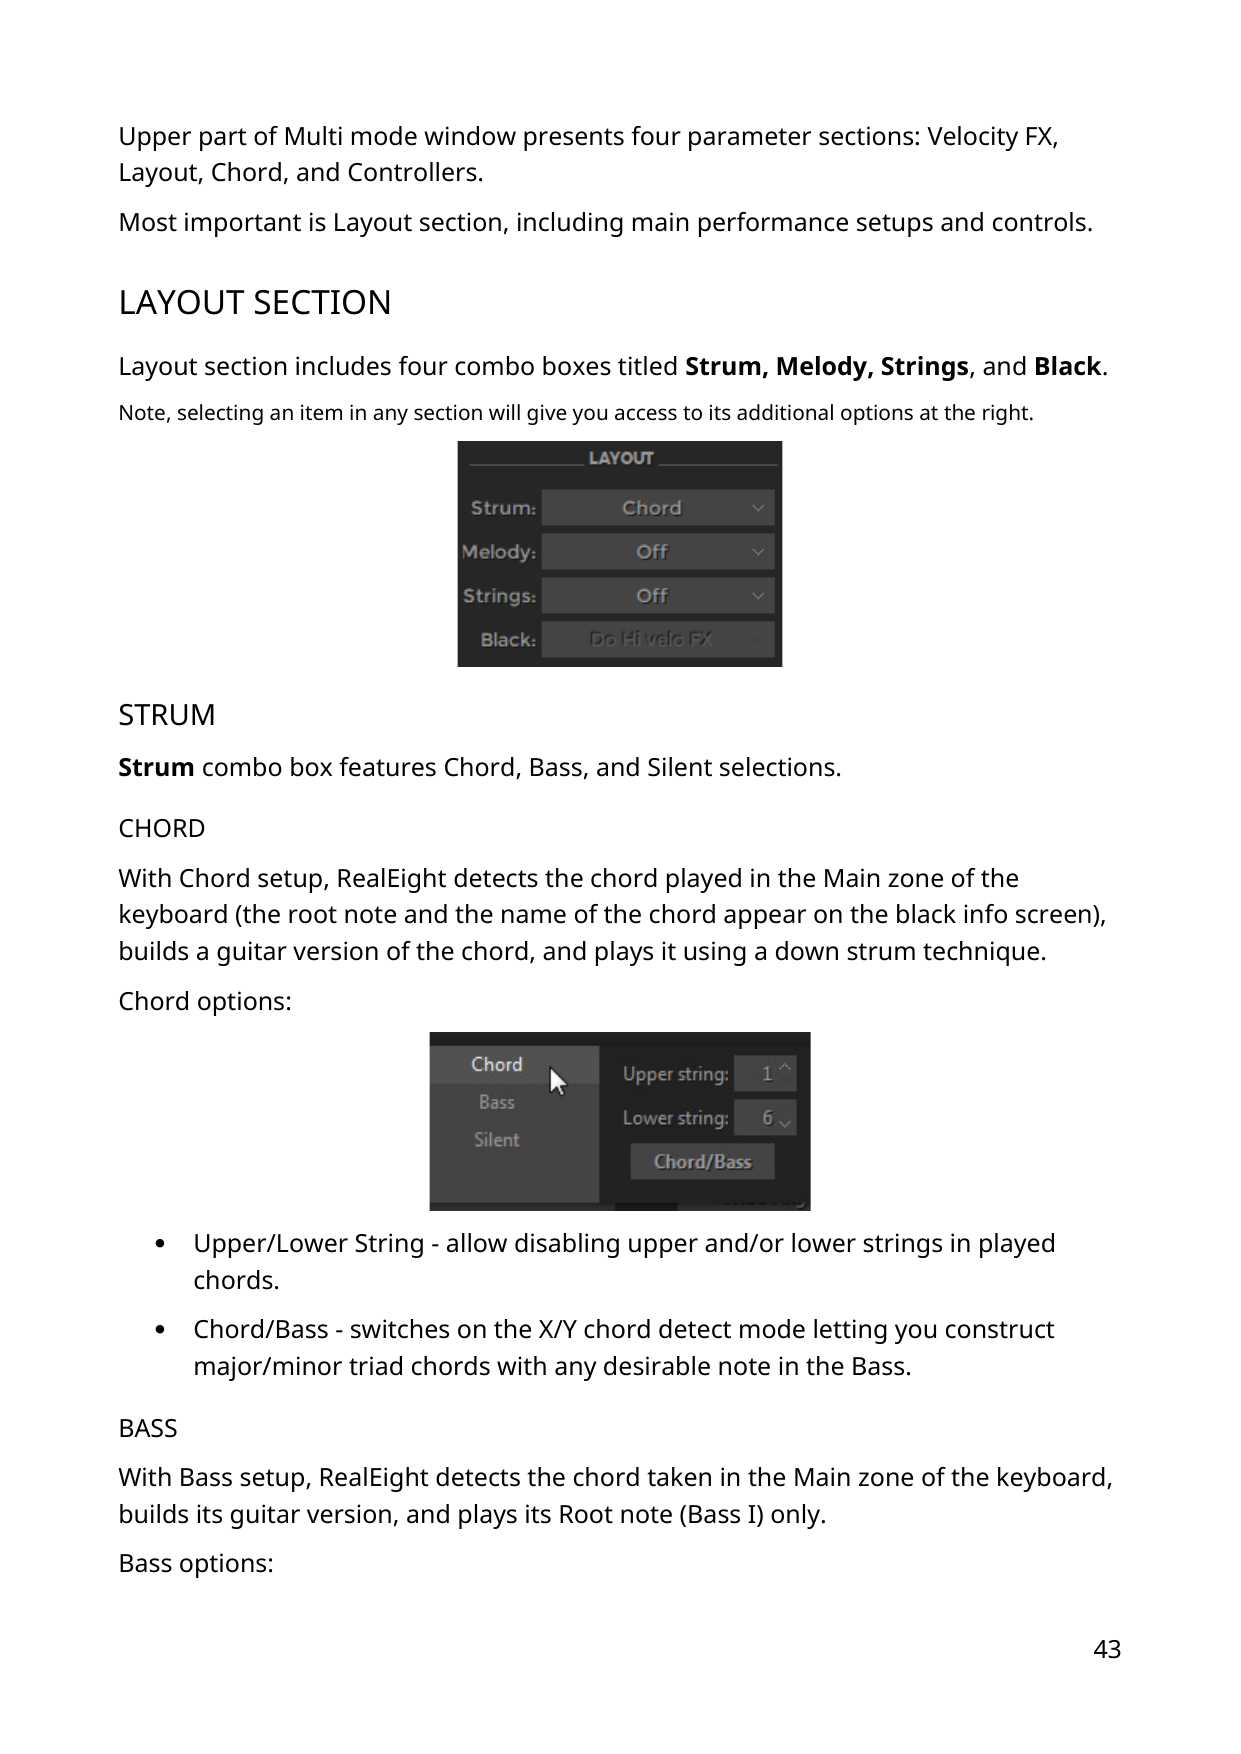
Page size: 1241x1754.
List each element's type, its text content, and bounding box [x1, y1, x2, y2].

picture [457, 441, 783, 667]
text Upper part of Multi mode window presents four parameter sections: Velocity FX, Layout, Chord, and Controllers. [118, 118, 1122, 189]
text Note, selecting an item in any section will give you access to its additional options at the right. [118, 398, 1122, 427]
subtitle Chord [118, 811, 1122, 845]
text Layout section includes four combo boxes titled Strum, Melody, Strings, and Black. [118, 349, 1122, 383]
subtitle Layout Section [118, 278, 1122, 324]
subtitle Strum [118, 694, 1122, 734]
list Upper/Lower String - allow disabling upper and/or lower strings in played chords. [156, 1226, 1122, 1297]
text Strum combo box features Chord, Bass, and Silent selections. [118, 749, 1122, 783]
text With Bass setup, RealEight detects the chord taken in the Main zone of the keyboard, builds its guitar version, and plays its Root note (Bass I) only. [118, 1459, 1122, 1530]
text Most important is Layout section, including main performance setups and controls. [118, 204, 1122, 238]
text Bass options: [118, 1546, 1122, 1580]
text Chord options: [118, 983, 1122, 1017]
list Chord/Bass - switches on the X/Y chord detect mode letting you construct major/minor triad chords with any desirable note in the Bass. [156, 1312, 1122, 1383]
text With Chord setup, RealEight detects the chord played in the Main zone of the keyboard (the root note and the name of the chord appear on the black info screen), builds a guitar version of the chord, and plays it using a down strum technique. [118, 860, 1122, 968]
subtitle Bass [118, 1410, 1122, 1444]
picture [429, 1032, 811, 1211]
